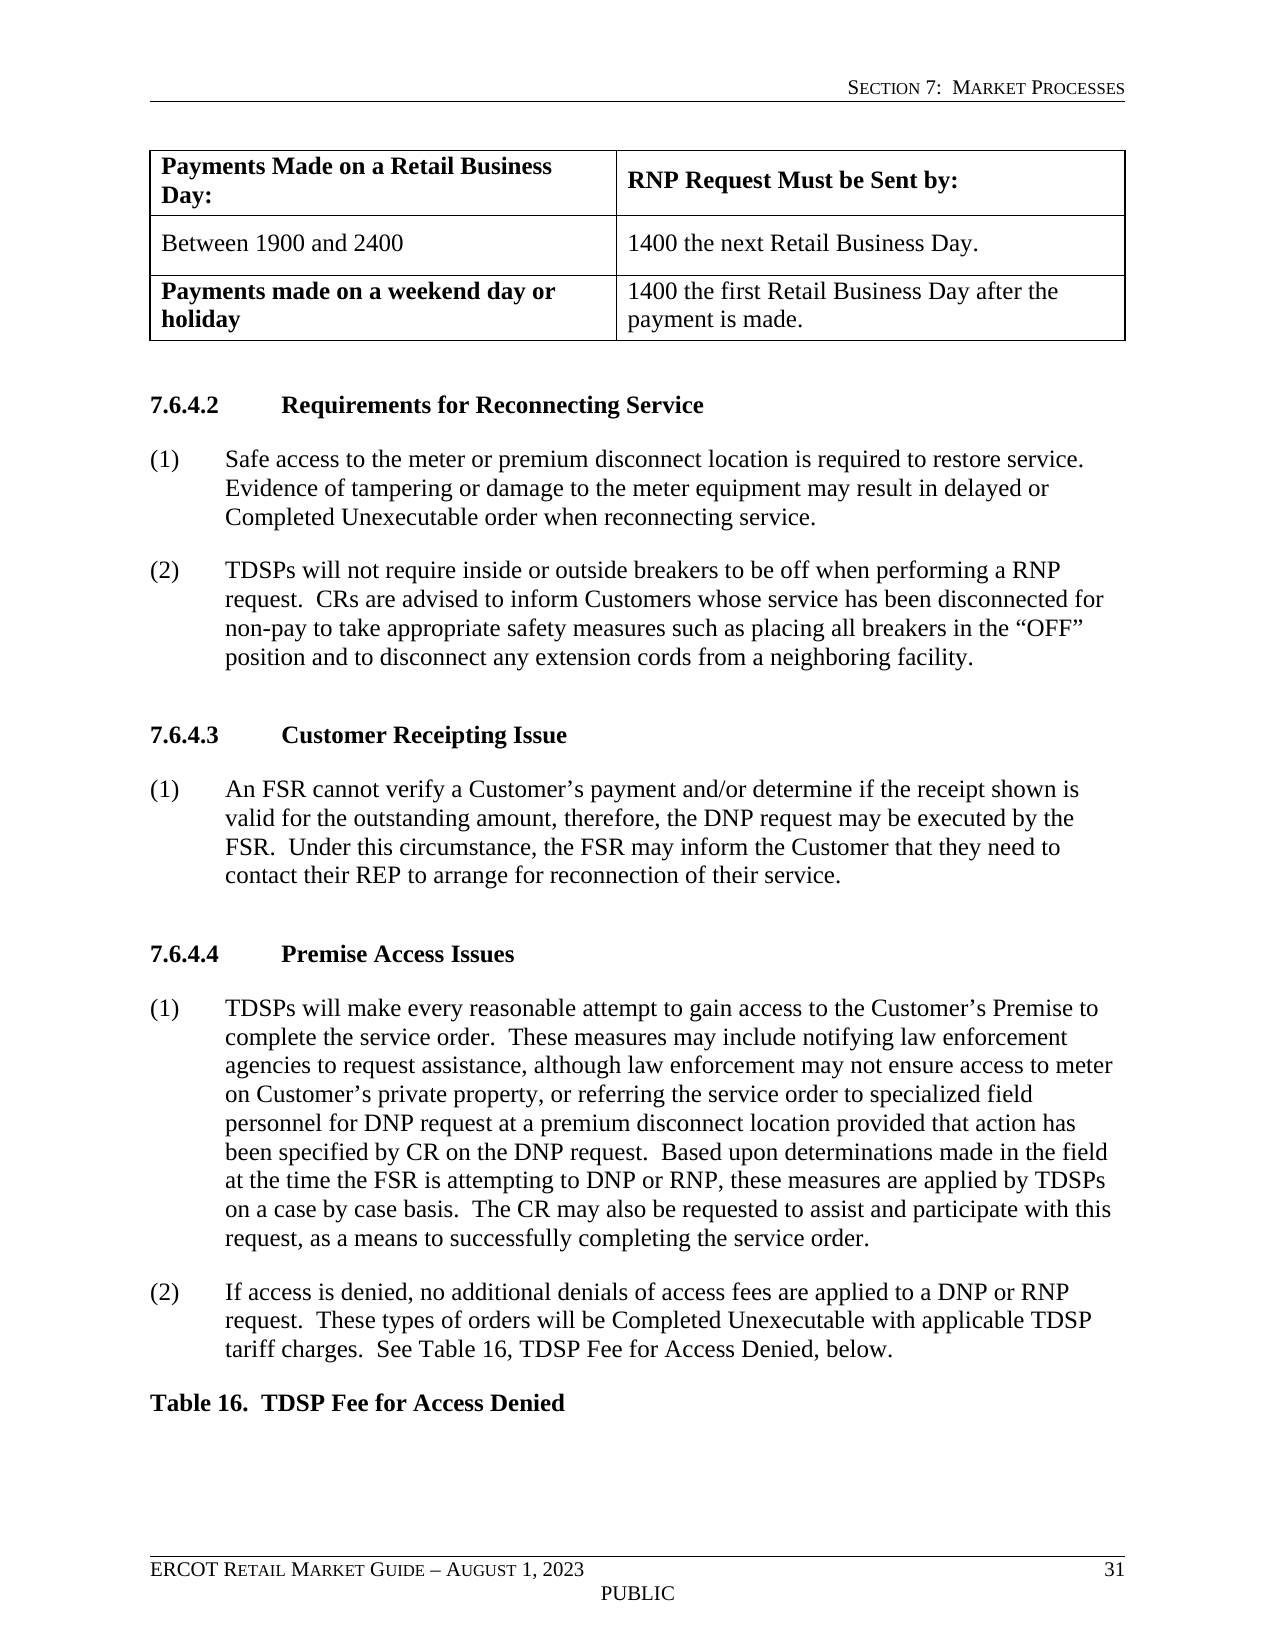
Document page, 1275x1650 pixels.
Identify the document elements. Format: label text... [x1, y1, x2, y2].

text (1) Safe access to the meter or premium disconnect location is required to restore service. Evidence of tampering or damage to the meter equipment may result in delayed or Completed Unexecutable order when reconnecting service. [150, 444, 1125, 531]
text 7.6.4.4 Premise Access Issues [150, 939, 1125, 968]
text (1) An FSR cannot verify a Customer’s payment and/or determine if the receipt shown is valid for the outstanding amount, therefore, the DNP request may be executed by the FSR. Under this circumstance, the FSR may inform the Customer that they need to contact their REP to arrange for reconnection of their service. [150, 774, 1125, 889]
table_cell Payments made on a weekend day or holiday [151, 276, 616, 339]
list Table 16. TDSP Fee for Access Denied [150, 1388, 1125, 1417]
table_header Payments Made on a Retail Business Day: [151, 151, 616, 215]
table_cell 1400 the next Retail Business Day. [617, 216, 1124, 275]
text 7.6.4.3 Customer Receipting Issue [150, 721, 1125, 749]
text (1) TDSPs will make every reasonable attempt to gain access to the Customer’s Premise to complete the service order. These measures may include notifying law enforcement agencies to request assistance, although law enforcement may not ensure access to meter on Customer’s private property, or referring the service order to specialized field personnel for DNP request at a premium disconnect location provided that action has been specified by CR on the DNP request. Based upon determinations made in the field at the time the FSR is attempting to DNP or RNP, these measures are applied by TDSPs on a case by case basis. The CR may also be requested to assist and participate with this request, as a means to successfully completing the service order. [150, 993, 1125, 1252]
table_cell 1400 the first Retail Business Day after the payment is made. [617, 276, 1124, 339]
text (2) If access is denied, no additional denials of access fees are applied to a DNP or RNP request. These types of orders will be Completed Unexecutable with applicable TDSP tariff charges. See Table 16, TDSP Fee for Access Denied, below. [150, 1277, 1125, 1363]
table_cell Between 1900 and 2400 [151, 216, 616, 275]
text 7.6.4.2 Requirements for Reconnecting Service [150, 391, 1125, 419]
text (2) TDSPs will not require inside or outside breakers to be off when performing a RNP request. CRs are advised to inform Customers whose service has been disconnected for non-pay to take appropriate safety measures such as placing all breakers in the “OFF” position and to disconnect any extension cords from a neighboring facility. [150, 556, 1125, 671]
table_header RNP Request Must be Sent by: [617, 151, 1124, 215]
